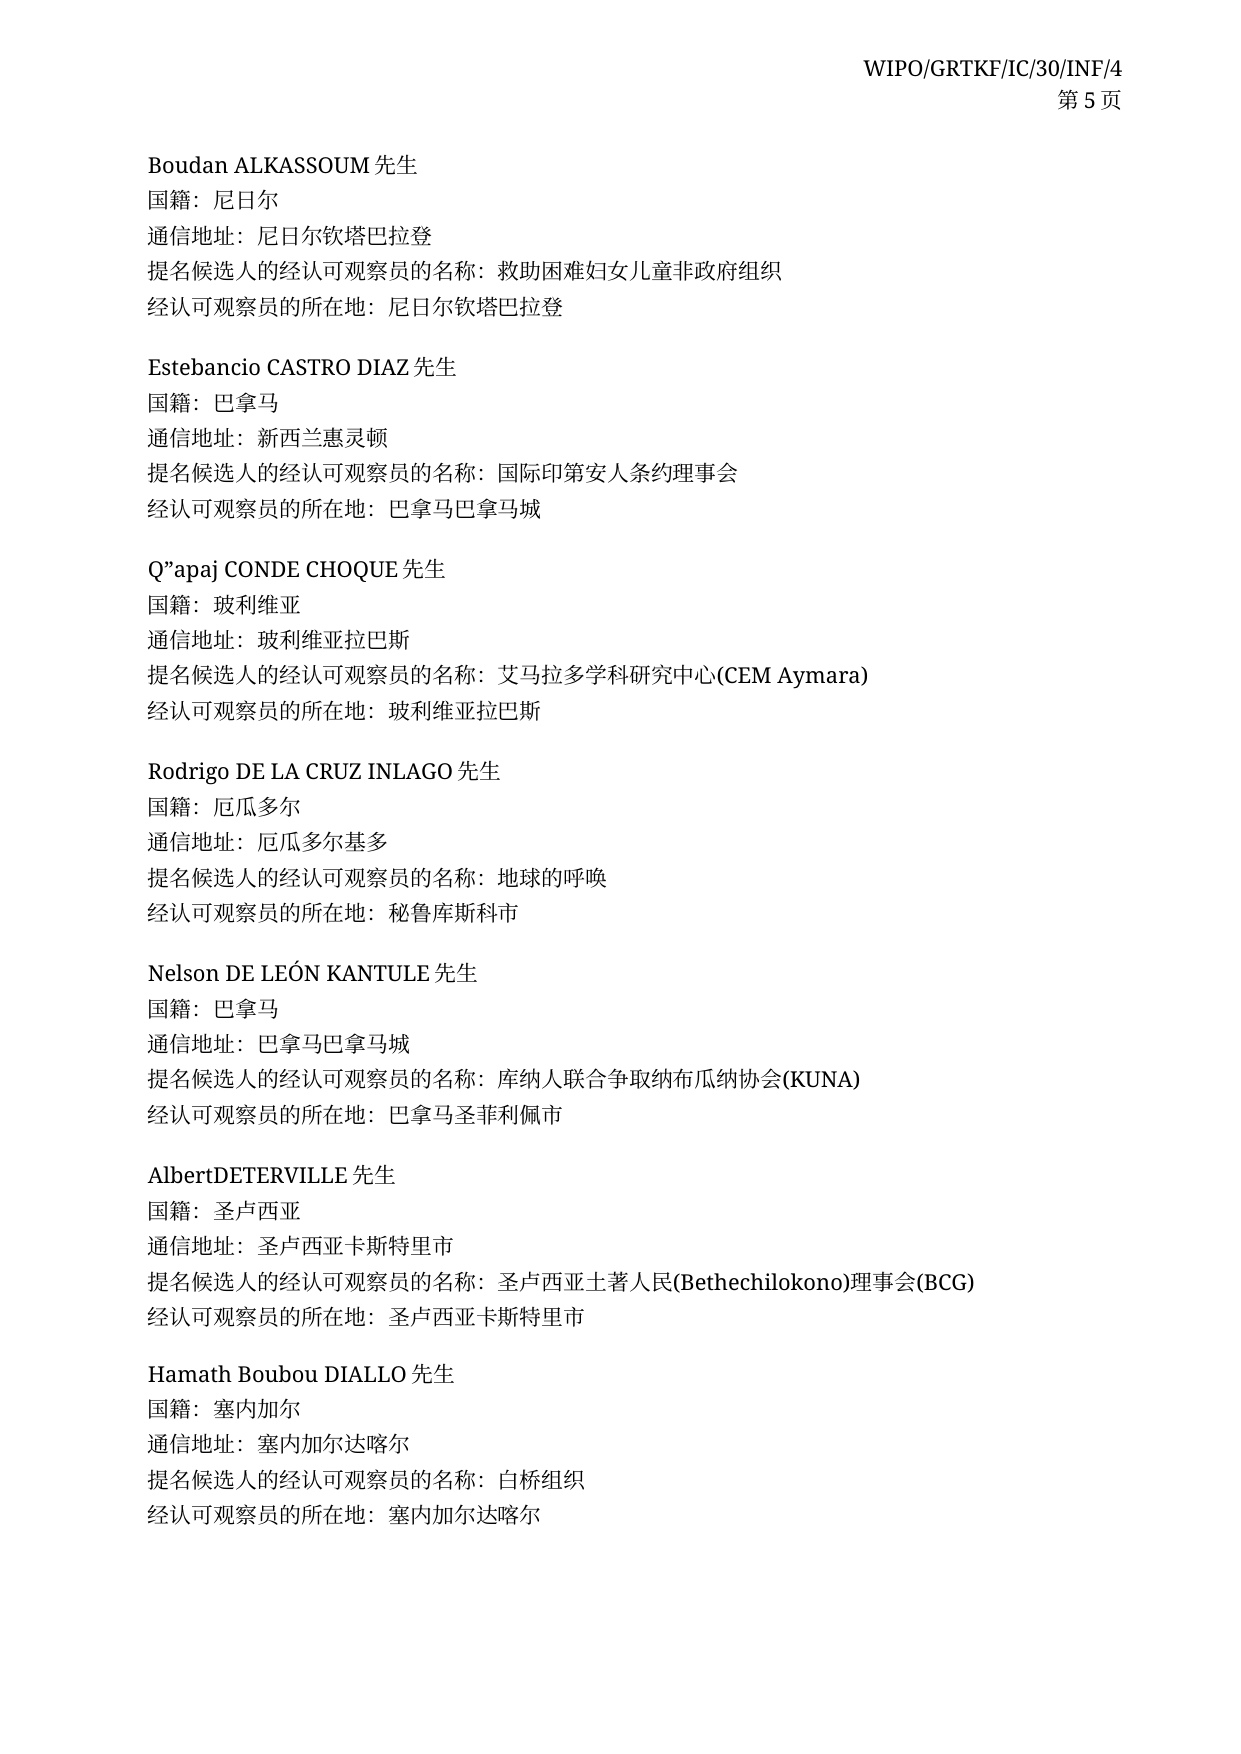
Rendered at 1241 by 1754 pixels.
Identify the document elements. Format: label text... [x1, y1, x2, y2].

text Boudan ALKASSOUM先生 国籍：尼日尔 通信地址：尼日尔钦塔巴拉登 提名候选人的经认可观察员的名称：救助困难妇女儿童非政府组织 经认可观察员的所在地：尼日尔钦塔巴拉登 [148, 144, 1122, 321]
text Rodrigo DE LA CRUZ INLAGO先生 国籍：厄瓜多尔 通信地址：厄瓜多尔基多 提名候选人的经认可观察员的名称：地球的呼唤 经认可观察员的所在地：秘鲁库斯科市 [148, 751, 1122, 928]
text Q”apaj CONDE CHOQUE先生 国籍：玻利维亚 通信地址：玻利维亚拉巴斯 提名候选人的经认可观察员的名称：艾马拉多学科研究中心(CEM Aymara) 经认可观察员的所在地：玻利维亚拉巴斯 [148, 548, 1122, 726]
text Nelson DE LEÓN KANTULE先生 国籍：巴拿马 通信地址：巴拿马巴拿马城 提名候选人的经认可观察员的名称：库纳人联合争取纳布瓜纳协会(KUNA) 经认可观察员的所在地：巴拿马圣菲利佩市 [148, 953, 1122, 1130]
text 国籍：塞内加尔 通信地址：塞内加尔达喀尔 提名候选人的经认可观察员的名称：白桥组织 经认可观察员的所在地：塞内加尔达喀尔 [148, 1388, 1122, 1530]
text AlbertDETERVILLE先生 国籍：圣卢西亚 通信地址：圣卢西亚卡斯特里市 提名候选人的经认可观察员的名称：圣卢西亚土著人民(Bethechilokono)理事会(BCG) 经认可观察员的所在地：圣卢西亚卡斯特里市 [148, 1155, 1122, 1332]
text Estebancio CASTRO DIAZ先生 国籍：巴拿马 通信地址：新西兰惠灵顿 提名候选人的经认可观察员的名称：国际印第安人条约理事会 经认可观察员的所在地：巴拿马巴拿马城 [148, 346, 1122, 523]
text Hamath Boubou DIALLO先生 [148, 1357, 1122, 1388]
